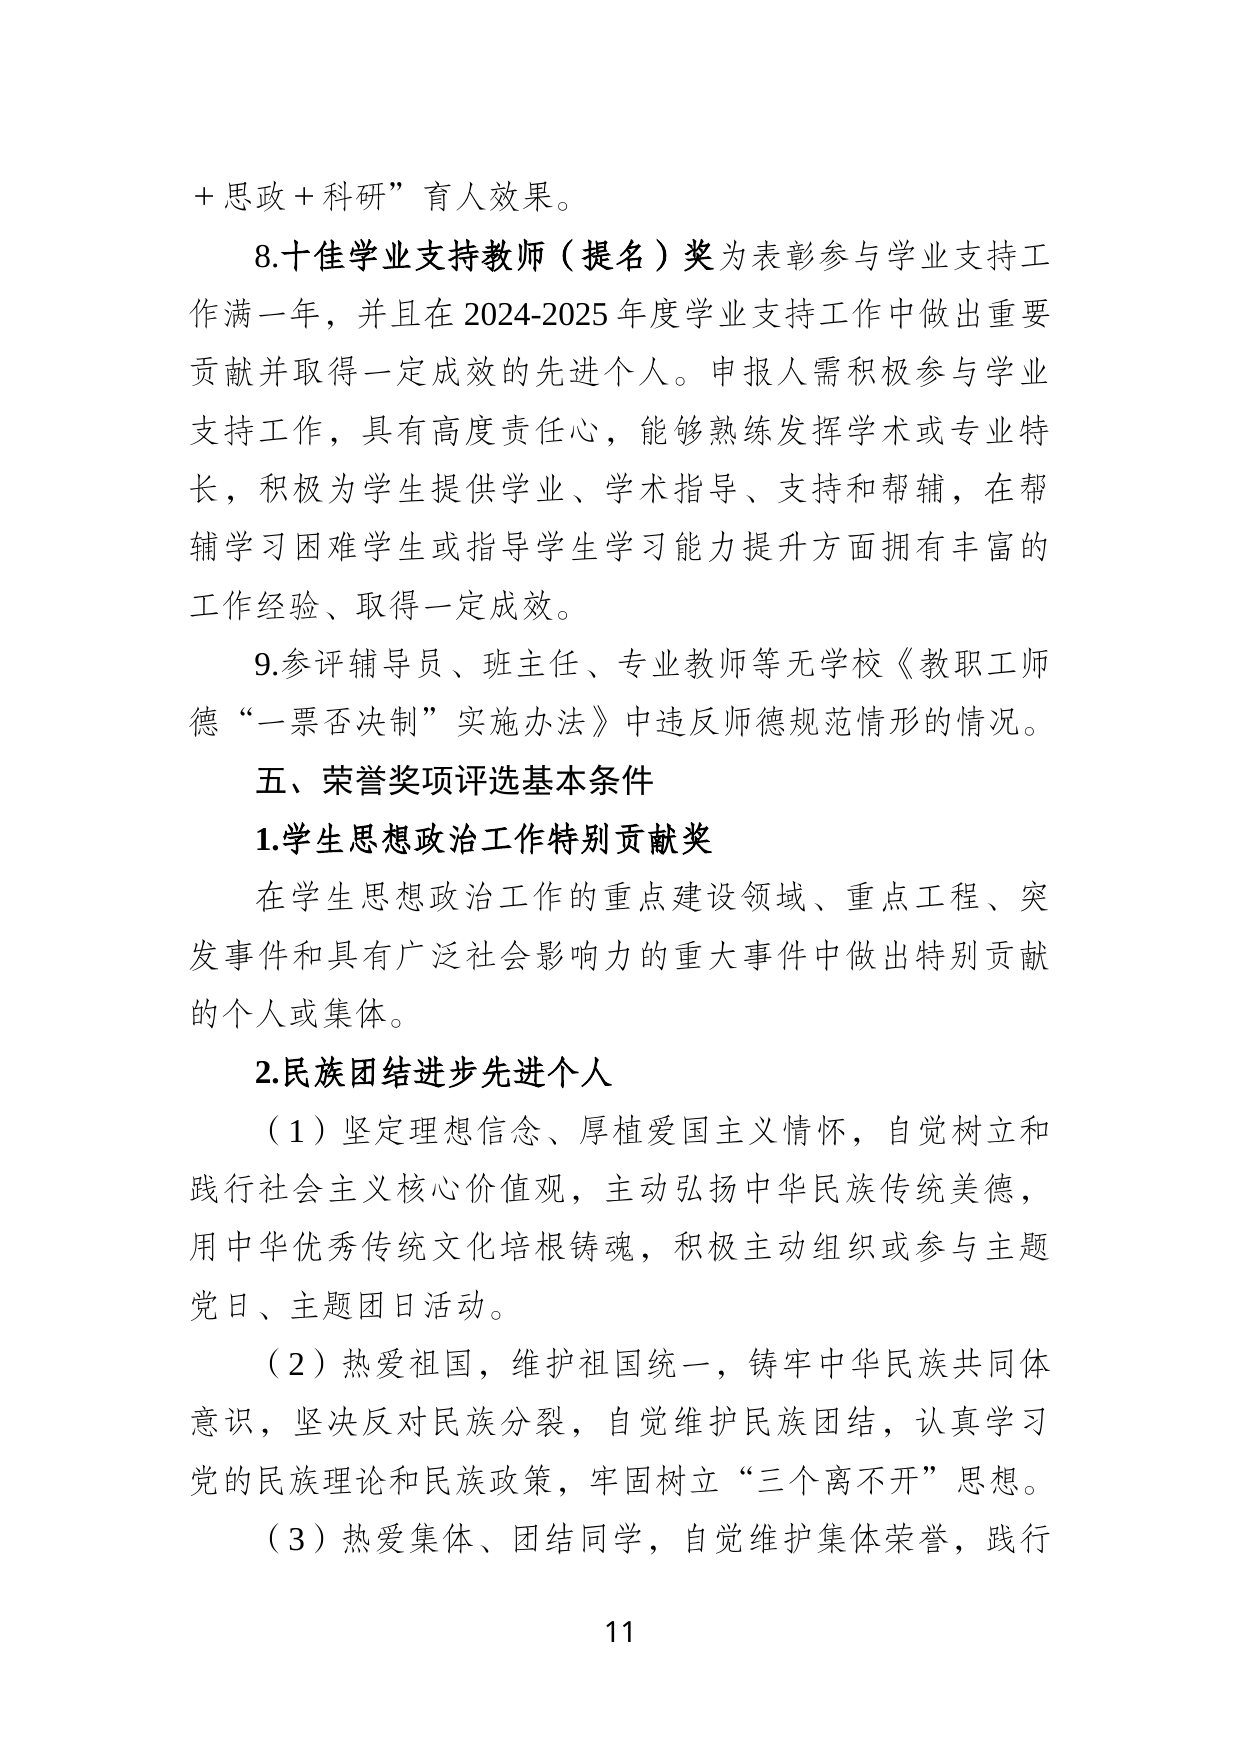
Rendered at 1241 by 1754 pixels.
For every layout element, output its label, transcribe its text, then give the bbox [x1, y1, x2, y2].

text 在学生思想政治工作的重点建设领域、重点工程、突发事件和具有广泛社会影响力的重大事件中做出特别贡献的个人或集体。 [187, 862, 1053, 1037]
text 2.民族团结进步先进个人 [187, 1037, 1053, 1095]
text （2）热爱祖国，维护祖国统一，铸牢中华民族共同体意识，坚决反对民族分裂，自觉维护民族团结，认真学习党的民族理论和民族政策，牢固树立“三个离不开”思想。 [187, 1329, 1053, 1504]
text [187, 1504, 1053, 1562]
list 9.参评辅导员、班主任、专业教师等无学校《教职工师德“一票否决制”实施办法》中违反师德规范情形的情况。 [187, 629, 1053, 745]
text 五、荣誉奖项评选基本条件 [187, 745, 1053, 804]
list 8.十佳学业支持教师（提名）奖为表彰参与学业支持工作满一年，并且在2024-2025年度学业支持工作中做出重要贡献并取得一定成效的先进个人。申报人需积极参与学业支持工作，具有高度责任心，能够熟练发挥学术或专业特长，积极为学生提供学业、学术指导、支持和帮辅，在帮辅学习困难学生或指导学生学习能力提升方面拥有丰富的工作经验、取得一定成效。 [187, 220, 1053, 629]
text 1.学生思想政治工作特别贡献奖 [187, 804, 1053, 862]
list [187, 162, 1053, 220]
text （1）坚定理想信念、厚植爱国主义情怀，自觉树立和践行社会主义核心价值观，主动弘扬中华民族传统美德，用中华优秀传统文化培根铸魂，积极主动组织或参与主题党日、主题团日活动。 [187, 1095, 1053, 1329]
